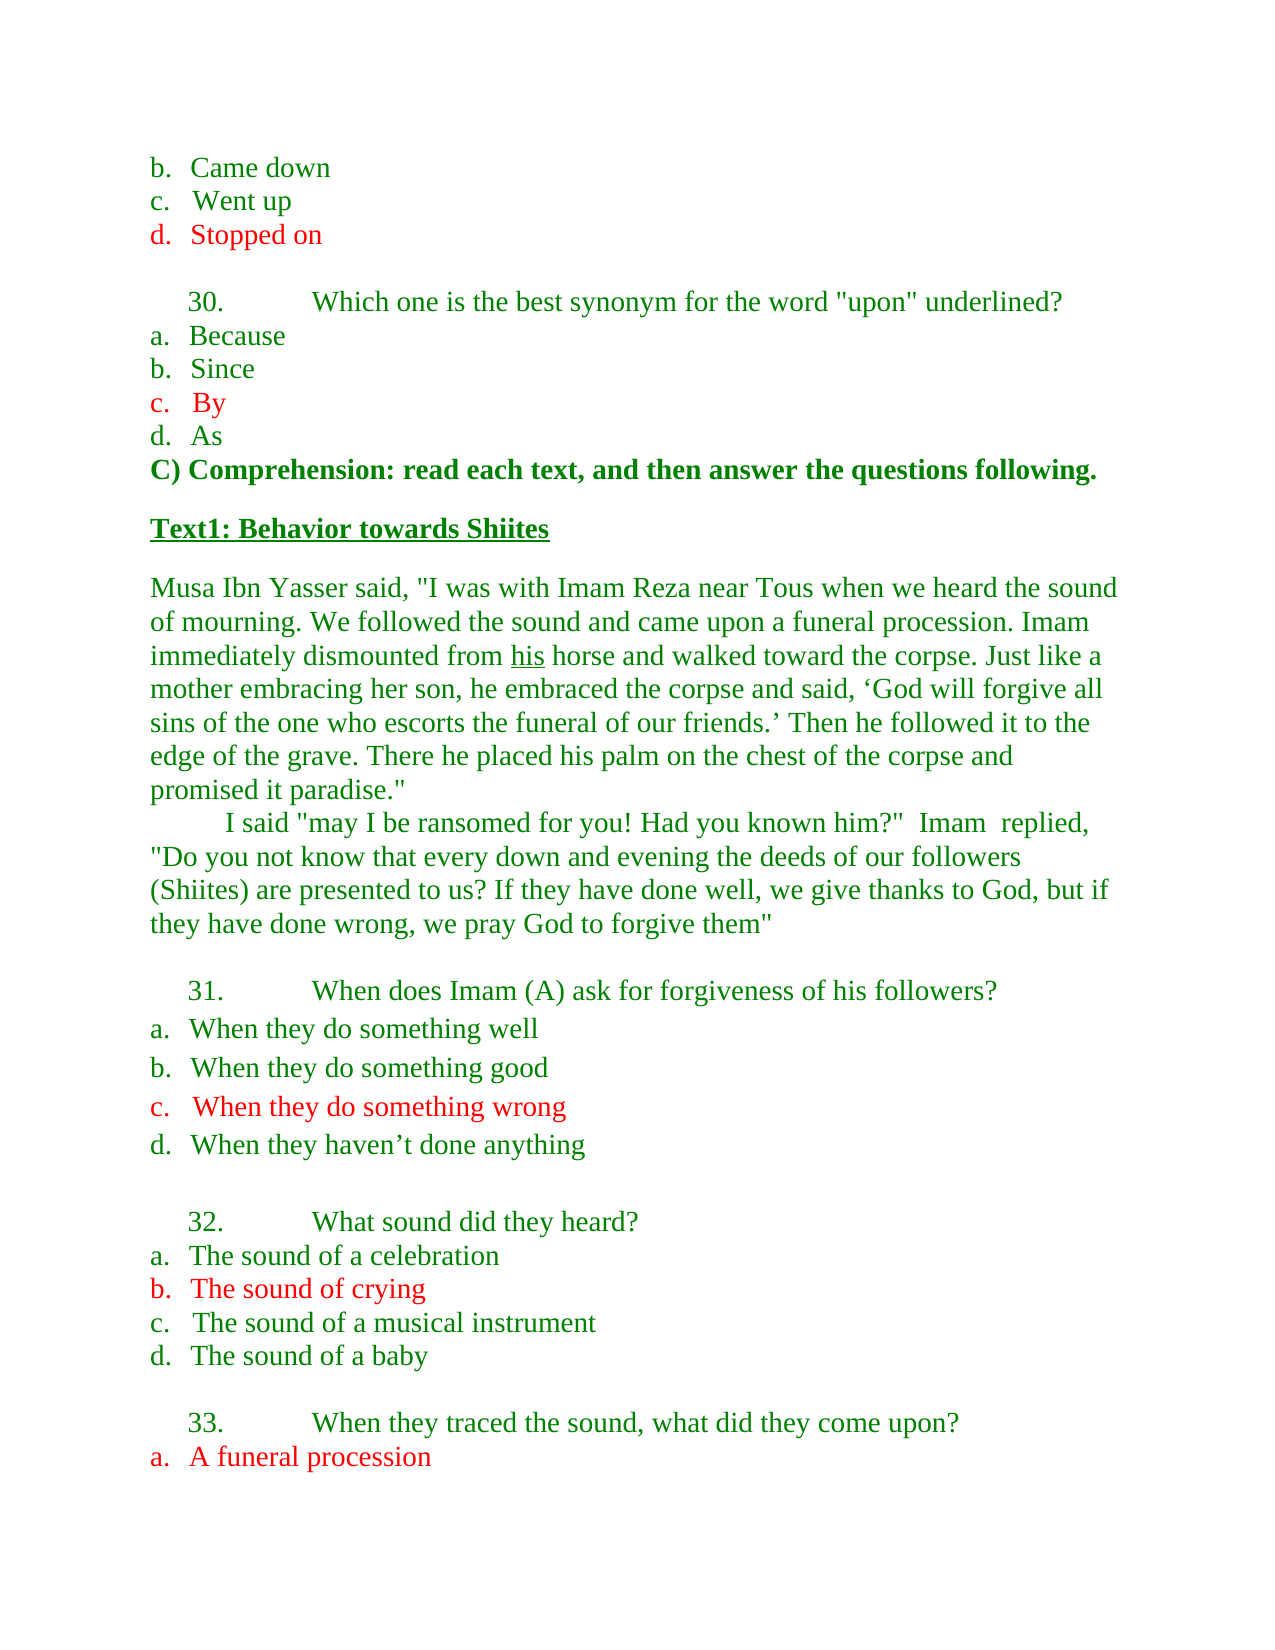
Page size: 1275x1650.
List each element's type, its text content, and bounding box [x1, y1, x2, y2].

text c. By [150, 385, 1125, 418]
text 32. What sound did they heard? [187, 1204, 1125, 1238]
text Text1: Behavior towards Shiites [150, 511, 1125, 545]
text a. When they do something well [150, 1012, 1125, 1045]
text a. The sound of a celebration [150, 1238, 1125, 1271]
text b. When they do something good [150, 1050, 1125, 1084]
text I said "may I be ransomed for you! Had you known him?" Imam replied, "Do you not know that every down and evening the deeds of our followers (Shiites) are presented to us? If they have done well, we give thanks to God, but if they have done wrong, we pray God to forgive them" [150, 805, 1125, 939]
text b. Came down [150, 150, 1125, 183]
text 31. When does Imam (A) ask for forgiveness of his followers? [187, 973, 1125, 1007]
text c. The sound of a musical instrument [150, 1305, 1125, 1338]
text d. When they haven’t done anything [150, 1127, 1125, 1161]
text b. The sound of crying [150, 1271, 1125, 1305]
text Musa Ibn Yasser said, "I was with Imam Reza near Tous when we heard the sound of mourning. We followed the sound and came upon a funeral procession. Imam immediately dismounted from his horse and walked toward the corpse. Just like a mother embracing her son, he embraced the corpse and said, ‘God will forgive all sins of the one who escorts the funeral of our friends.’ Then he followed it to the edge of the grave. There he placed his palm on the chest of the corpse and promised it paradise." [150, 571, 1125, 805]
text c. Went up [150, 183, 1125, 217]
text b. Since [150, 351, 1125, 385]
text a. Because [150, 318, 1125, 351]
text a. A funeral procession [150, 1439, 1125, 1473]
text d. As [150, 418, 1125, 452]
text 33. When they traced the sound, what did they come upon? [187, 1406, 1125, 1439]
text C) Comprehension: read each text, and then answer the questions following. [150, 452, 1125, 485]
text d. The sound of a baby [150, 1338, 1125, 1372]
text c. When they do something wrong [150, 1089, 1125, 1122]
text 30. Which one is the best synonym for the word "upon" underlined? [187, 284, 1125, 318]
text d. Stopped on [150, 217, 1125, 251]
